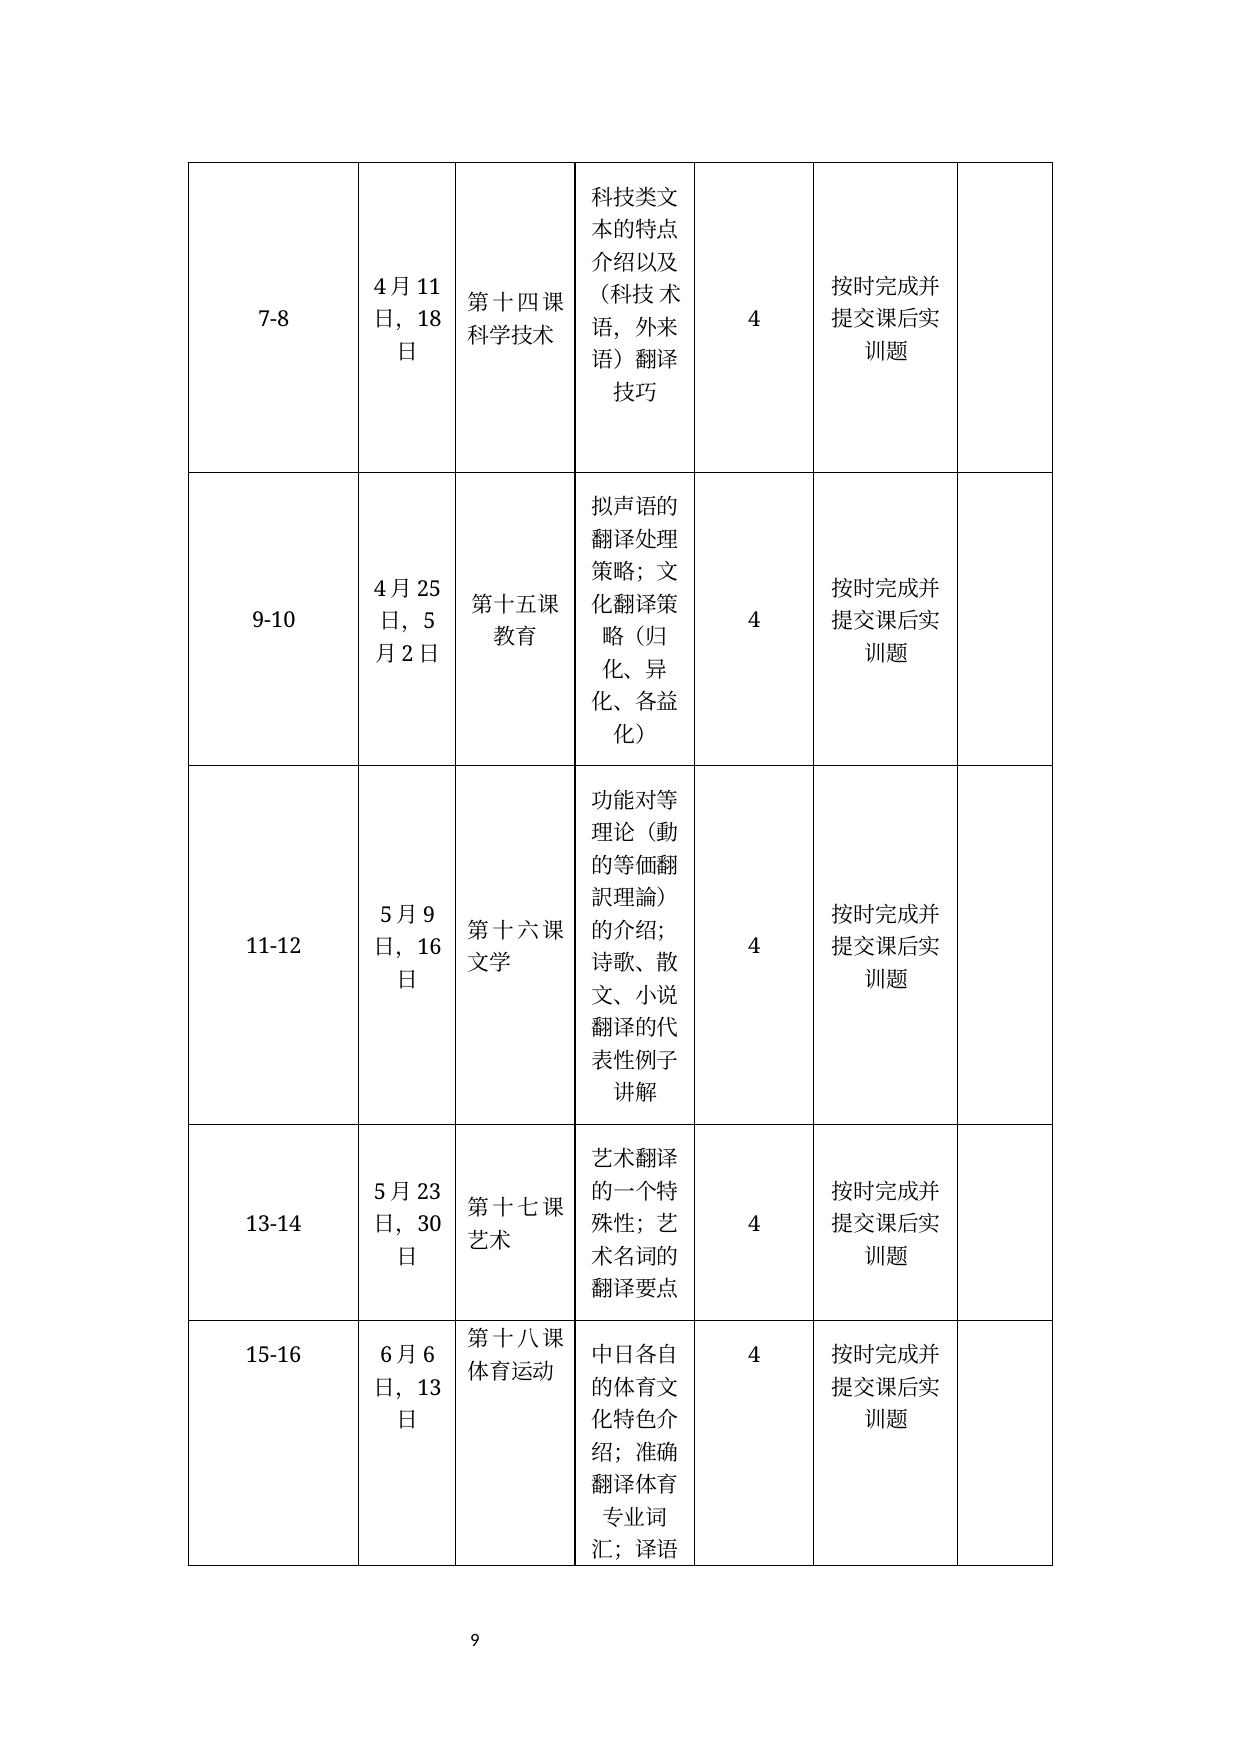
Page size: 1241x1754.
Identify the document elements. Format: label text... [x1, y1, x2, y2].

table_cell 4 [695, 766, 813, 1124]
table_cell 4 [695, 1321, 813, 1565]
table_cell 4 [695, 473, 813, 765]
table_cell 7-8 [189, 163, 358, 472]
table_cell [958, 1321, 1052, 1565]
table_cell 6月6日，13日 [359, 1321, 455, 1565]
table_cell 拟声语的翻译处理策略；文化翻译策略（归化、异化、各益化） [576, 473, 694, 765]
table_cell 9-10 [189, 473, 358, 765]
table_cell 5月9日，16日 [359, 766, 455, 1124]
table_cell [576, 1321, 694, 1565]
table_cell [958, 163, 1052, 472]
table_cell 第十八课 体育运动 [456, 1321, 574, 1565]
table_cell 艺术翻译的一个特殊性；艺术名词的翻译要点 [576, 1125, 694, 1320]
table_cell 功能对等理论（動的等価翻訳理論）的介绍；诗歌、散文、小说翻译的代表性例子讲解 [576, 766, 694, 1124]
table_cell 科技类文本的特点介绍以及（科技 术语，外来语）翻译技巧 [576, 163, 694, 472]
table_cell 4 [695, 1125, 813, 1320]
table_cell 第十七课 艺术 [456, 1125, 574, 1320]
table_cell 按时完成并提交课后实训题 [814, 766, 957, 1124]
table_cell 4月25日，5月2日 [359, 473, 455, 765]
table_cell [958, 1125, 1052, 1320]
table_cell 13-14 [189, 1125, 358, 1320]
table_cell 按时完成并提交课后实训题 [814, 1321, 957, 1565]
table_cell 第十四课 科学技术 [456, 163, 574, 472]
table_cell 5月23日，30日 [359, 1125, 455, 1320]
table_cell 第十五课 教育 [456, 473, 574, 765]
table_cell 按时完成并提交课后实训题 [814, 1125, 957, 1320]
table_cell 第十六课 文学 [456, 766, 574, 1124]
table_cell [958, 766, 1052, 1124]
table_cell 15-16 [189, 1321, 358, 1565]
table_cell [958, 473, 1052, 765]
table_cell 11-12 [189, 766, 358, 1124]
table_cell 按时完成并提交课后实训题 [814, 163, 957, 472]
table_cell 按时完成并提交课后实训题 [814, 473, 957, 765]
table_cell 4 [695, 163, 813, 472]
table_cell 4月11日，18日 [359, 163, 455, 472]
